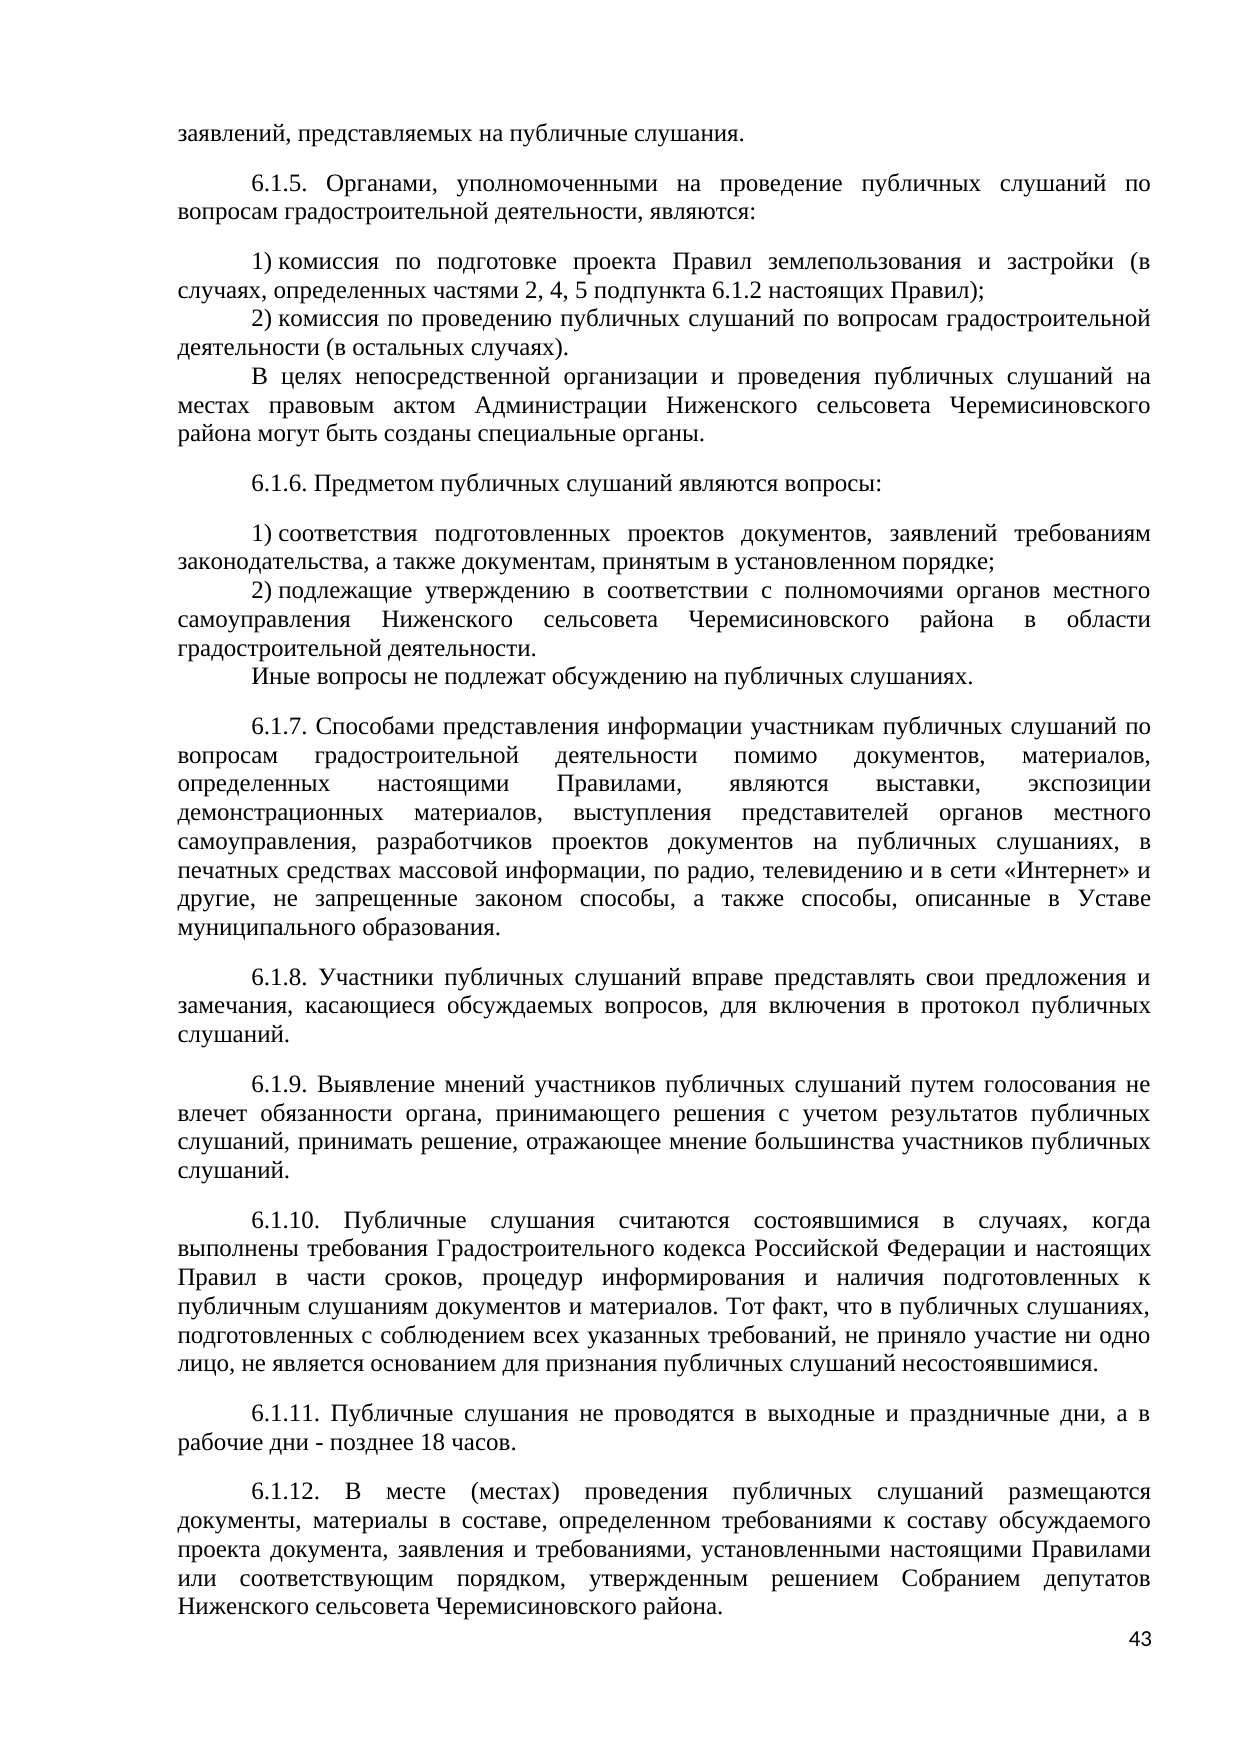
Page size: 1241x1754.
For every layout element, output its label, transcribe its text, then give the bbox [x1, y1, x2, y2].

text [177, 118, 1152, 147]
text 6.1.9. Выявление мнений участников публичных слушаний путем голосования не влечет обязанности органа, принимающего решения с учетом результатов публичных слушаний, принимать решение, отражающее мнение большинства участников публичных слушаний. [177, 1069, 1152, 1184]
text 6.1.6. Предметом публичных слушаний являются вопросы: [177, 468, 1152, 497]
text 6.1.11. Публичные слушания не проводятся в выходные и праздничные дни, а в рабочие дни - позднее 18 часов. [177, 1398, 1152, 1456]
text 6.1.12. В месте (местах) проведения публичных слушаний размещаются документы, материалы в составе, определенном требованиями к составу обсуждаемого проекта документа, заявления и требованиями, установленными настоящими Правилами или соответствующим порядком, утвержденным решением Собранием депутатов Ниженского сельсовета Черемисиновского района. [177, 1476, 1152, 1620]
text 6.1.10. Публичные слушания считаются состоявшимися в случаях, когда выполнены требования Градостроительного кодекса Российской Федерации и настоящих Правил в части сроков, процедур информирования и наличия подготовленных к публичным слушаниям документов и материалов. Тот факт, что в публичных слушаниях, подготовленных с соблюдением всех указанных требований, не приняло участие ни одно лицо, не является основанием для признания публичных слушаний несостоявшимися. [177, 1205, 1152, 1377]
list 2) комиссия по проведению публичных слушаний по вопросам градостроительной деятельности (в остальных случаях). [177, 303, 1152, 361]
text 6.1.8. Участники публичных слушаний вправе представлять свои предложения и замечания, касающиеся обсуждаемых вопросов, для включения в протокол публичных слушаний. [177, 962, 1152, 1048]
list 2) подлежащие утверждению в соответствии с полномочиями органов местного самоуправления Ниженского сельсовета Черемисиновского района в области градостроительной деятельности. [177, 575, 1152, 661]
text 6.1.5. Органами, уполномоченными на проведение публичных слушаний по вопросам градостроительной деятельности, являются: [177, 168, 1152, 225]
text В целях непосредственной организации и проведения публичных слушаний на местах правовым актом Администрации Ниженского сельсовета Черемисиновского района могут быть созданы специальные органы. [177, 361, 1152, 447]
list 1) комиссия по подготовке проекта Правил землепользования и застройки (в случаях, определенных частями 2, 4, 5 подпункта 6.1.2 настоящих Правил); [177, 246, 1152, 303]
list 1) соответствия подготовленных проектов документов, заявлений требованиям законодательства, а также документам, принятым в установленном порядке; [177, 518, 1152, 575]
text Иные вопросы не подлежат обсуждению на публичных слушаниях. [177, 661, 1152, 690]
text 6.1.7. Способами представления информации участникам публичных слушаний по вопросам градостроительной деятельности помимо документов, материалов, определенных настоящими Правилами, являются выставки, экспозиции демонстрационных материалов, выступления представителей органов местного самоуправления, разработчиков проектов документов на публичных слушаниях, в печатных средствах массовой информации, по радио, телевидению и в сети «Интернет» и другие, не запрещенные законом способы, а также способы, описанные в Уставе муниципального образования. [177, 711, 1152, 941]
